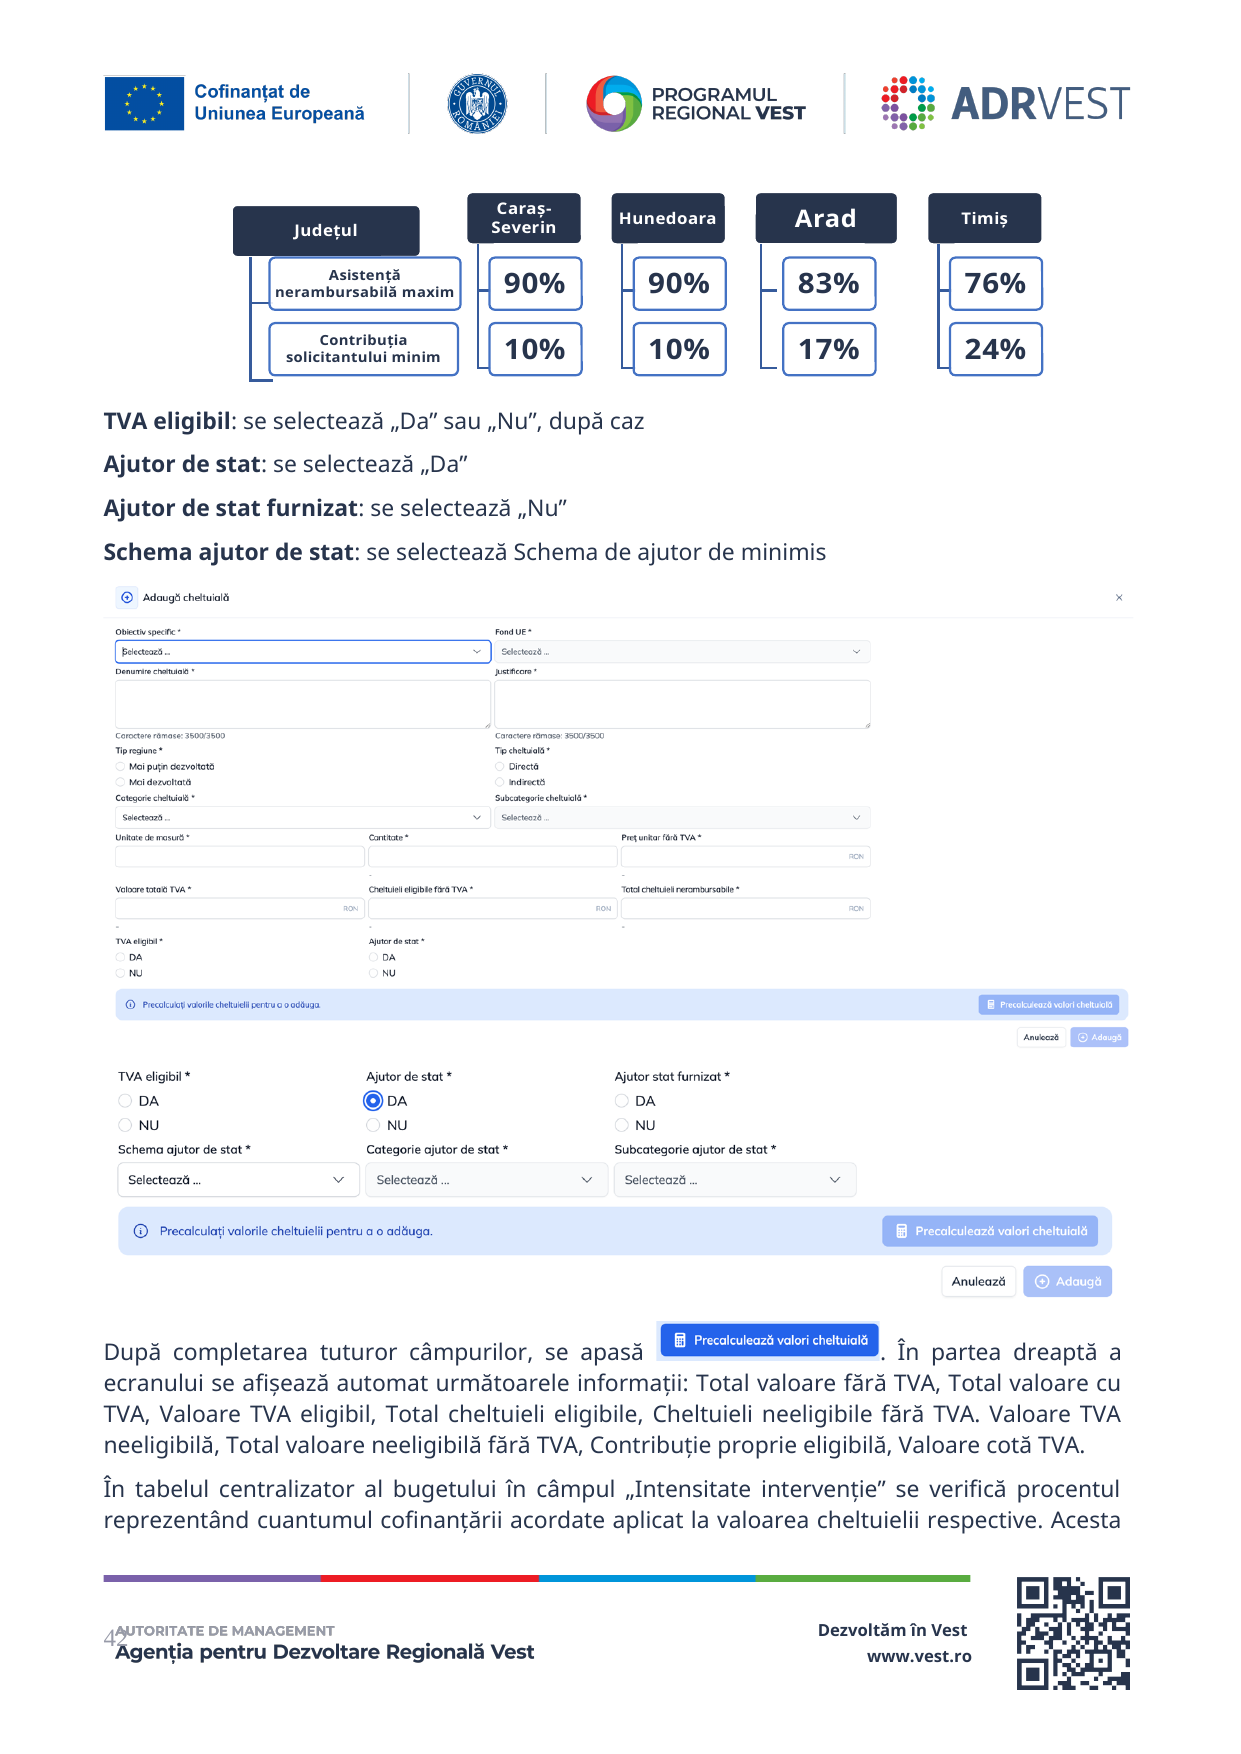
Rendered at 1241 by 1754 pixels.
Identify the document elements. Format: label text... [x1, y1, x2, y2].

picture [1008, 1568, 1139, 1699]
picture [103, 73, 1131, 134]
text După completarea tuturor câmpurilor, se apasă . În partea dreaptă a ecranului se afișează automat următoarele informații: Total valoare fără TVA, Total valoare cu TVA, Valoare TVA eligibil, Total cheltuieli eligibile, Cheltuieli neeligibile fără TVA. Valoare TVA neeligibilă, Total valoare neeligibilă fără TVA, Contribuție proprie eligibilă, Valoare cotă TVA. [103, 1321, 1122, 1461]
picture [656, 1321, 880, 1361]
text TVA eligibil: se selectează „Da” sau „Nu”, după caz [103, 404, 1122, 436]
text Schema ajutor de stat: se selectează Schema de ajutor de minimis [103, 536, 1122, 567]
text Ajutor de stat furnizat: se selectează „Nu” [103, 492, 1122, 523]
picture [103, 1062, 1123, 1309]
picture [103, 579, 1134, 1051]
text Ajutor de stat: se selectează „Da” [103, 448, 1122, 479]
